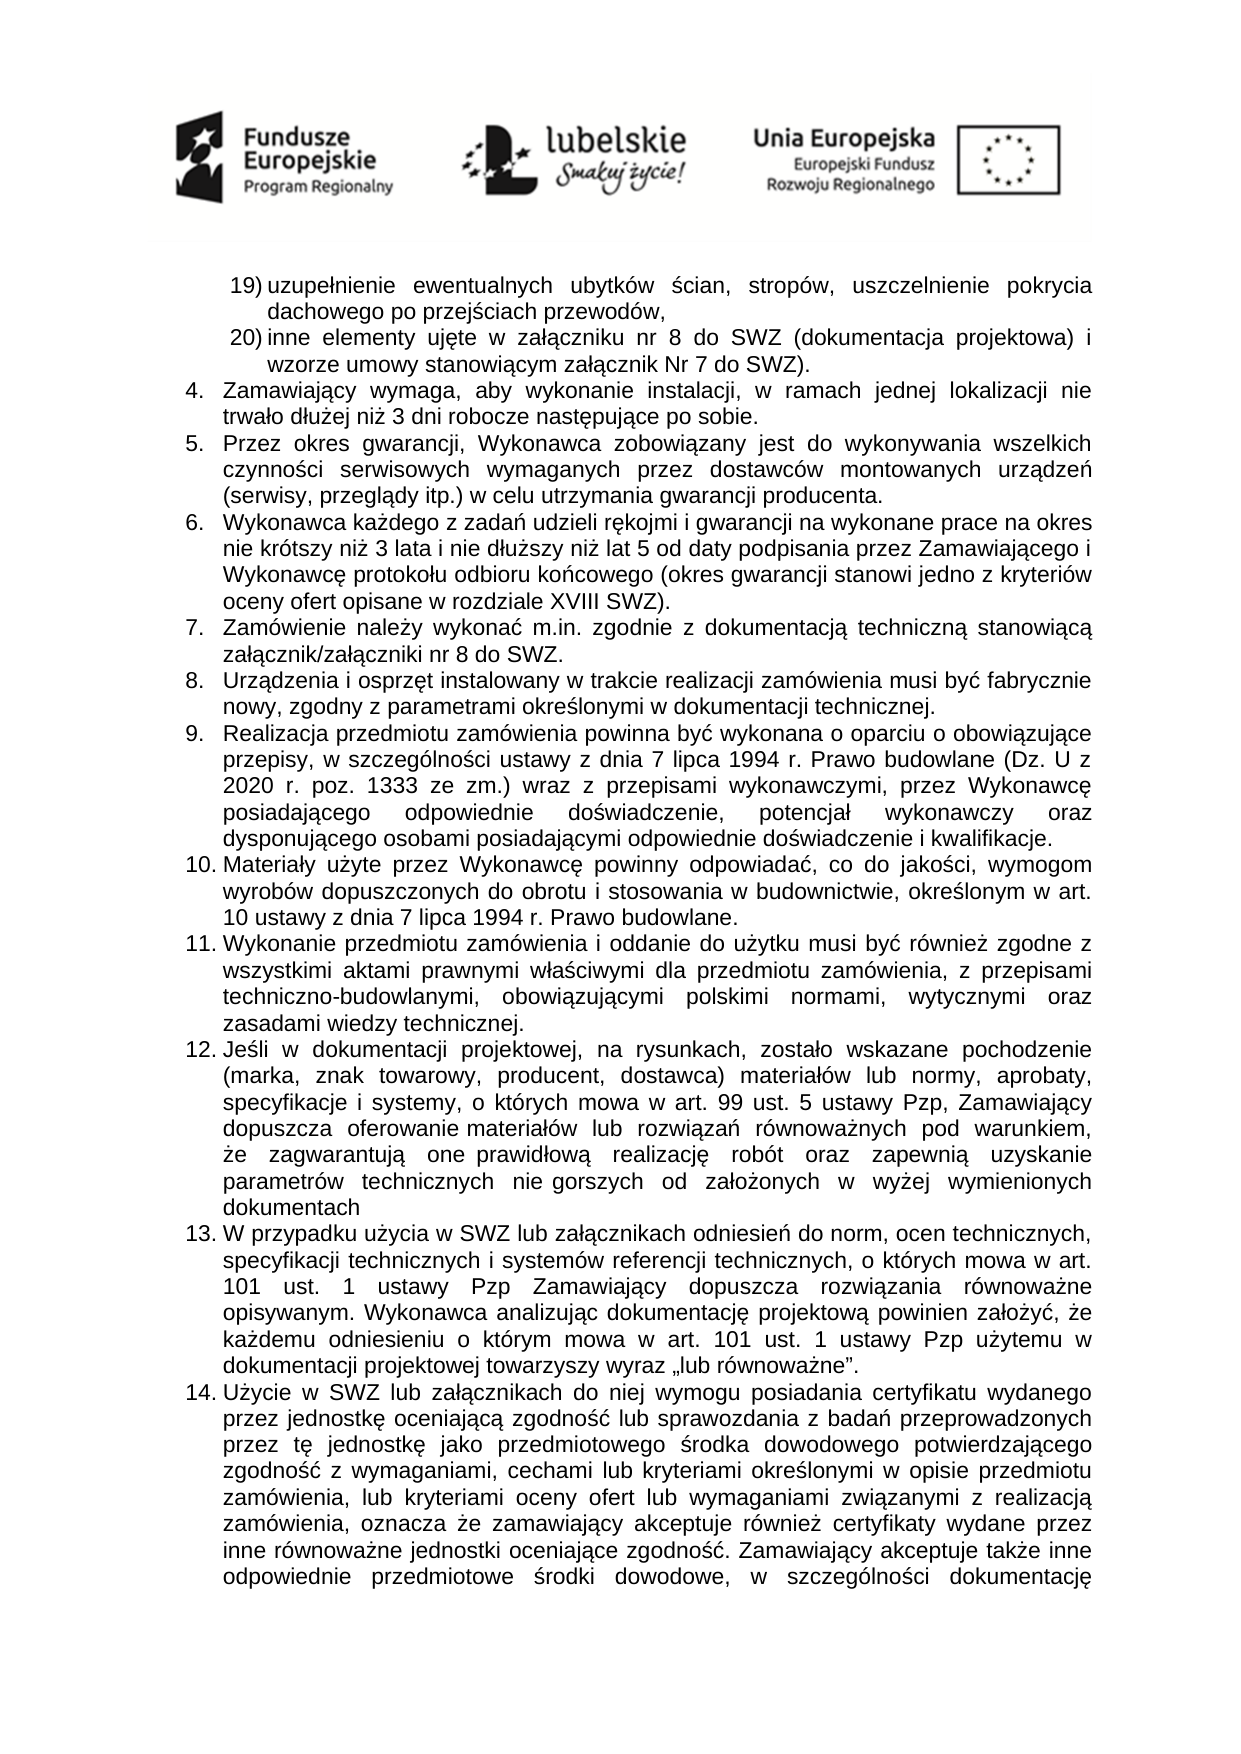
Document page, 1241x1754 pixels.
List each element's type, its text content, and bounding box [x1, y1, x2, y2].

list Realizacja przedmiotu zamówienia powinna być wykonana o oparciu o obowiązujące przepisy, w szczególności ustawy z dnia 7 lipca 1994 r. Prawo budowlane (Dz. U z 2020 r. poz. 1333 ze zm.) wraz z przepisami wykonawczymi, przez Wykonawcę posiadającego odpowiednie doświadczenie, potencjał wykonawczy oraz dysponującego osobami posiadającymi odpowiednie doświadczenie i kwalifikacje. [185, 719, 1093, 851]
list W przypadku użycia w SWZ lub załącznikach odniesień do norm, ocen technicznych, specyfikacji technicznych i systemów referencji technicznych, o których mowa w art. 101 ust. 1 ustawy Pzp Zamawiający dopuszcza rozwiązania równoważne opisywanym. Wykonawca analizując dokumentację projektową powinien założyć, że każdemu odniesieniu o którym mowa w art. 101 ust. 1 ustawy Pzp użytemu w dokumentacji projektowej towarzyszy wyraz „lub równoważne”. [185, 1220, 1093, 1378]
list inne elementy ujęte w załączniku nr 8 do SWZ (dokumentacja projektowa) i wzorze umowy stanowiącym załącznik Nr 7 do SWZ). [229, 324, 1093, 377]
picture [147, 73, 1093, 243]
list Zamówienie należy wykonać m.in. zgodnie z dokumentacją techniczną stanowiącą załącznik/załączniki nr 8 do SWZ. [185, 614, 1093, 667]
list uzupełnienie ewentualnych ubytków ścian, stropów, uszczelnienie pokrycia dachowego po przejściach przewodów, [229, 272, 1093, 324]
list Zamawiający wymaga, aby wykonanie instalacji, w ramach jednej lokalizacji nie trwało dłużej niż 3 dni robocze następujące po sobie. [185, 377, 1093, 430]
list Wykonanie przedmiotu zamówienia i oddanie do użytku musi być również zgodne z wszystkimi aktami prawnymi właściwymi dla przedmiotu zamówienia, z przepisami techniczno-budowlanymi, obowiązującymi polskimi normami, wytycznymi oraz zasadami wiedzy technicznej. [185, 930, 1093, 1036]
list Materiały użyte przez Wykonawcę powinny odpowiadać, co do jakości, wymogom wyrobów dopuszczonych do obrotu i stosowania w budownictwie, określonym w art. 10 ustawy z dnia 7 lipca 1994 r. Prawo budowlane. [185, 851, 1093, 930]
list Wykonawca każdego z zadań udzieli rękojmi i gwarancji na wykonane prace na okres nie krótszy niż 3 lata i nie dłuższy niż lat 5 od daty podpisania przez Zamawiającego i Wykonawcę protokołu odbioru końcowego (okres gwarancji stanowi jedno z kryteriów oceny ofert opisane w rozdziale XVIII SWZ). [185, 509, 1093, 614]
list Urządzenia i osprzęt instalowany w trakcie realizacji zamówienia musi być fabrycznie nowy, zgodny z parametrami określonymi w dokumentacji technicznej. [185, 667, 1093, 719]
list Jeśli w dokumentacji projektowej, na rysunkach, zostało wskazane pochodzenie (marka, znak towarowy, producent, dostawca) materiałów lub normy, aprobaty, specyfikacje i systemy, o których mowa w art. 99 ust. 5 ustawy Pzp, Zamawiający dopuszcza oferowanie materiałów lub rozwiązań równoważnych pod warunkiem, że zagwarantują one prawidłową realizację robót oraz zapewnią uzyskanie parametrów technicznych nie gorszych od założonych w wyżej wymienionych dokumentach [185, 1036, 1093, 1220]
list Przez okres gwarancji, Wykonawca zobowiązany jest do wykonywania wszelkich czynności serwisowych wymaganych przez dostawców montowanych urządzeń (serwisy, przeglądy itp.) w celu utrzymania gwarancji producenta. [185, 430, 1093, 509]
